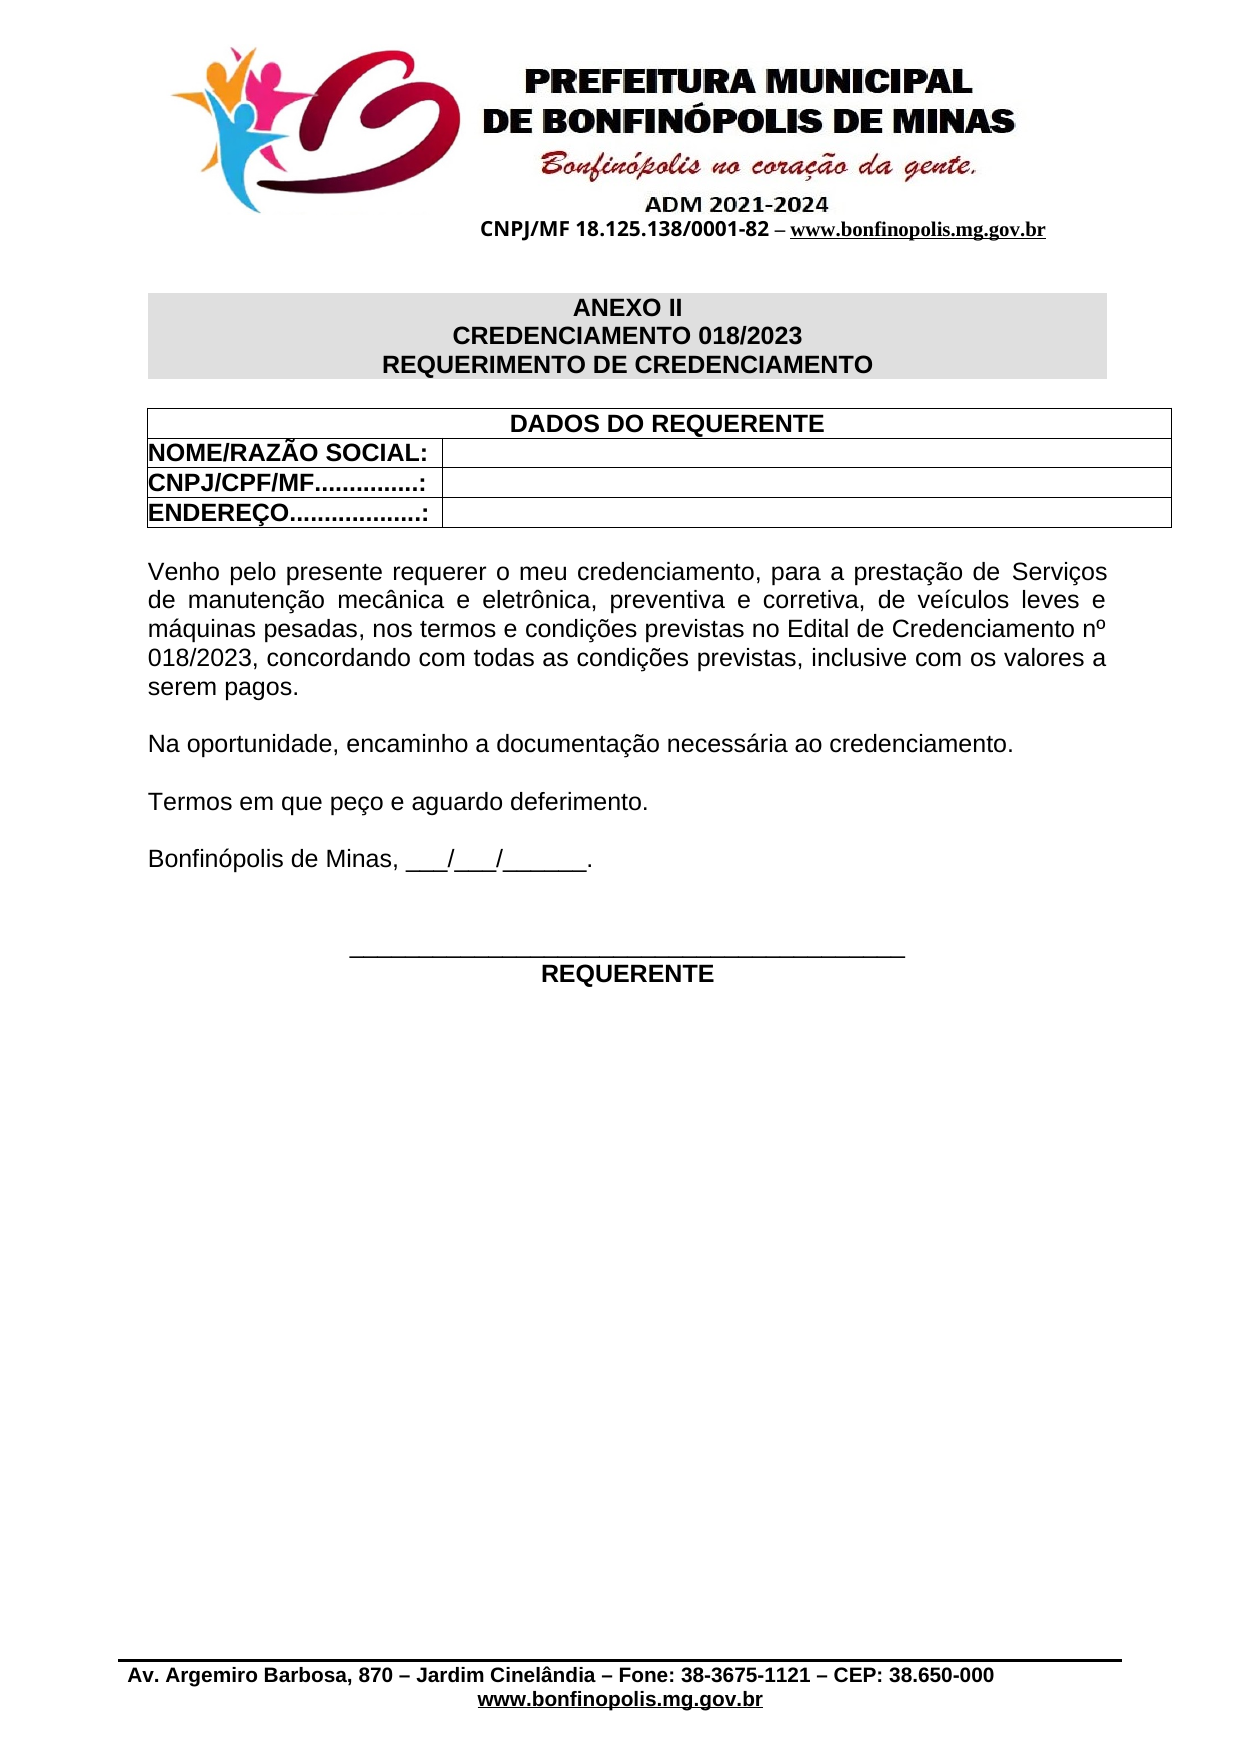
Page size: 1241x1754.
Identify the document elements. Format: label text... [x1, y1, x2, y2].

table_cell [443, 468, 1171, 497]
table_cell [443, 439, 1171, 467]
table_cell NOME/RAZÃO SOCIAL: [148, 439, 442, 467]
table_cell ENDEREÇO...................: [148, 498, 442, 527]
text Venho pelo presente requerer o meu credenciamento, para a prestação de Serviços de manutenção mecânica e eletrônica, preventiva e corretiva, de veículos leves e máquinas pesadas, nos termos e condições previstas no Edital de Credenciamento nº 018/2023, concordando com todas as condições previstas, inclusive com os valores a serem pagos. [148, 557, 1107, 700]
text Bonfinópolis de Minas, ___/___/______. [148, 844, 1107, 873]
text REQUERIMENTO DE CREDENCIAMENTO [148, 350, 1107, 379]
table_cell [443, 498, 1171, 527]
text Termos em que peço e aguardo deferimento. [148, 787, 1107, 815]
text Na oportunidade, encaminho a documentação necessária ao credenciamento. [148, 729, 1107, 758]
text ________________________________________ [148, 930, 1107, 959]
text REQUERENTE [148, 959, 1107, 988]
picture [166, 44, 1030, 215]
table_header DADOS DO REQUERENTE [148, 409, 1171, 437]
table_cell CNPJ/CPF/MF...............: [148, 468, 442, 497]
text CREDENCIAMENTO 018/2023 [148, 321, 1107, 350]
text ANEXO II [148, 293, 1107, 321]
